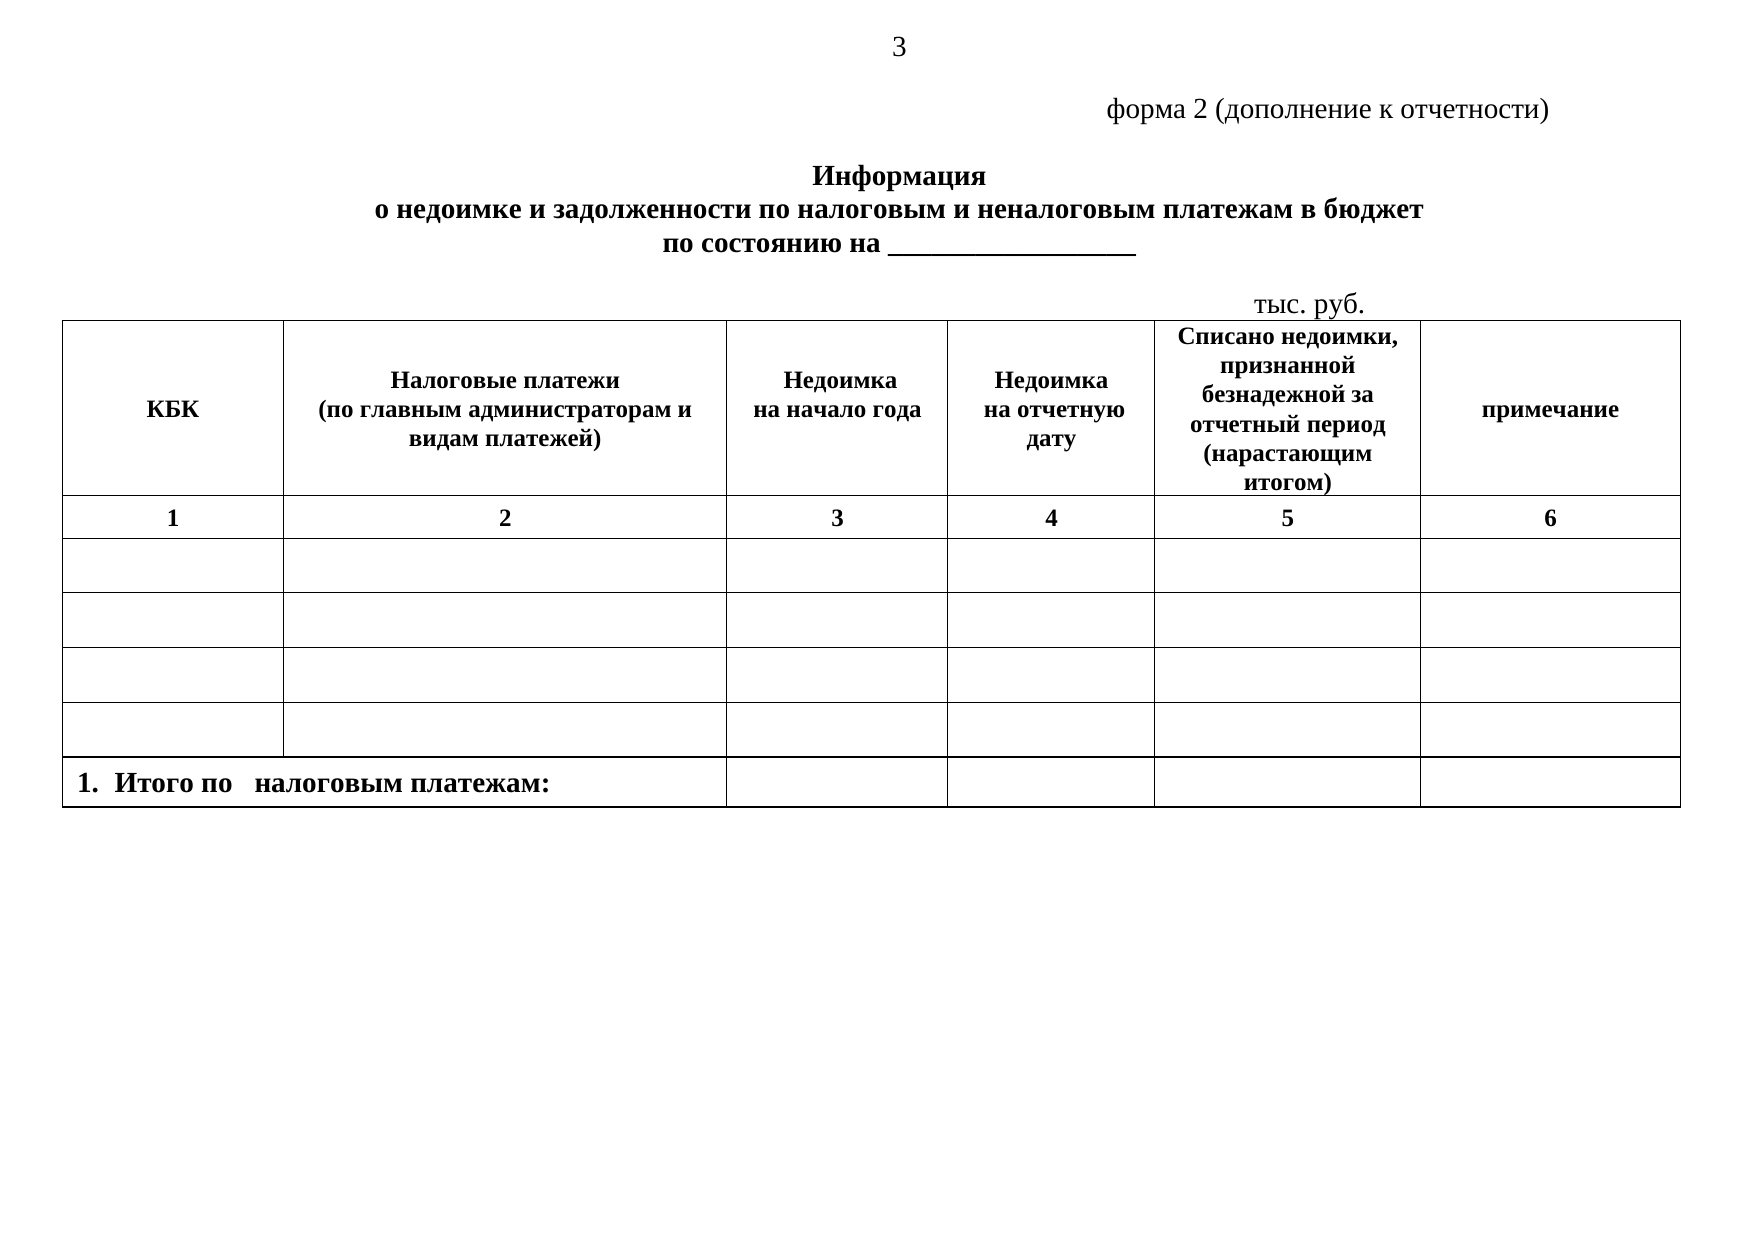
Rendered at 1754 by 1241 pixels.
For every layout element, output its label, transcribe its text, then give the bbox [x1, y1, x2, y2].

table_cell [284, 539, 726, 592]
table_cell [948, 648, 1154, 702]
table_cell [1155, 648, 1420, 702]
table_cell 4 [948, 496, 1154, 538]
table_cell [284, 648, 726, 702]
table_cell [948, 539, 1154, 592]
table_cell [1421, 539, 1680, 592]
table_cell [1155, 703, 1420, 756]
text по состоянию на _________________ [74, 225, 1724, 258]
table_cell [63, 648, 283, 702]
table_cell [63, 593, 283, 647]
table_header Списано недоимки, признанной безнадежной за отчетный период (нарастающим итогом) [1155, 321, 1420, 495]
table_header Налоговые платежи (по главным администраторам и видам платежей) [284, 321, 726, 495]
table_cell 1 [63, 496, 283, 538]
table_header Недоимка на начало года [727, 321, 947, 495]
table_cell [727, 703, 947, 756]
table_cell [948, 593, 1154, 647]
table_header Недоимка на отчетную дату [948, 321, 1154, 495]
text Информация [74, 158, 1724, 191]
table_header КБК [63, 321, 283, 495]
table_cell Итого по налоговым платежам: [63, 758, 726, 806]
text о недоимке и задолженности по налоговым и неналоговым платежам в бюджет [74, 191, 1724, 225]
table_header примечание [1421, 321, 1680, 495]
table_cell [1421, 648, 1680, 702]
table_cell [948, 758, 1154, 806]
table_cell [1421, 703, 1680, 756]
table_cell [63, 539, 283, 592]
table_cell [727, 758, 947, 806]
table_cell 6 [1421, 496, 1680, 538]
table_cell [284, 703, 726, 756]
text форма 2 (дополнение к отчетности) [74, 91, 1724, 124]
table_cell [1155, 758, 1420, 806]
table_cell [1421, 593, 1680, 647]
text тыс. руб. [1180, 287, 1724, 320]
table_cell [284, 593, 726, 647]
table_cell [63, 703, 283, 756]
table_cell [727, 648, 947, 702]
table_cell 5 [1155, 496, 1420, 538]
table_cell [948, 703, 1154, 756]
table_cell 3 [727, 496, 947, 538]
table_cell [727, 539, 947, 592]
table_cell [1421, 758, 1680, 806]
table_cell [727, 593, 947, 647]
table_cell 2 [284, 496, 726, 538]
table_cell [1155, 593, 1420, 647]
table_cell [1155, 539, 1420, 592]
